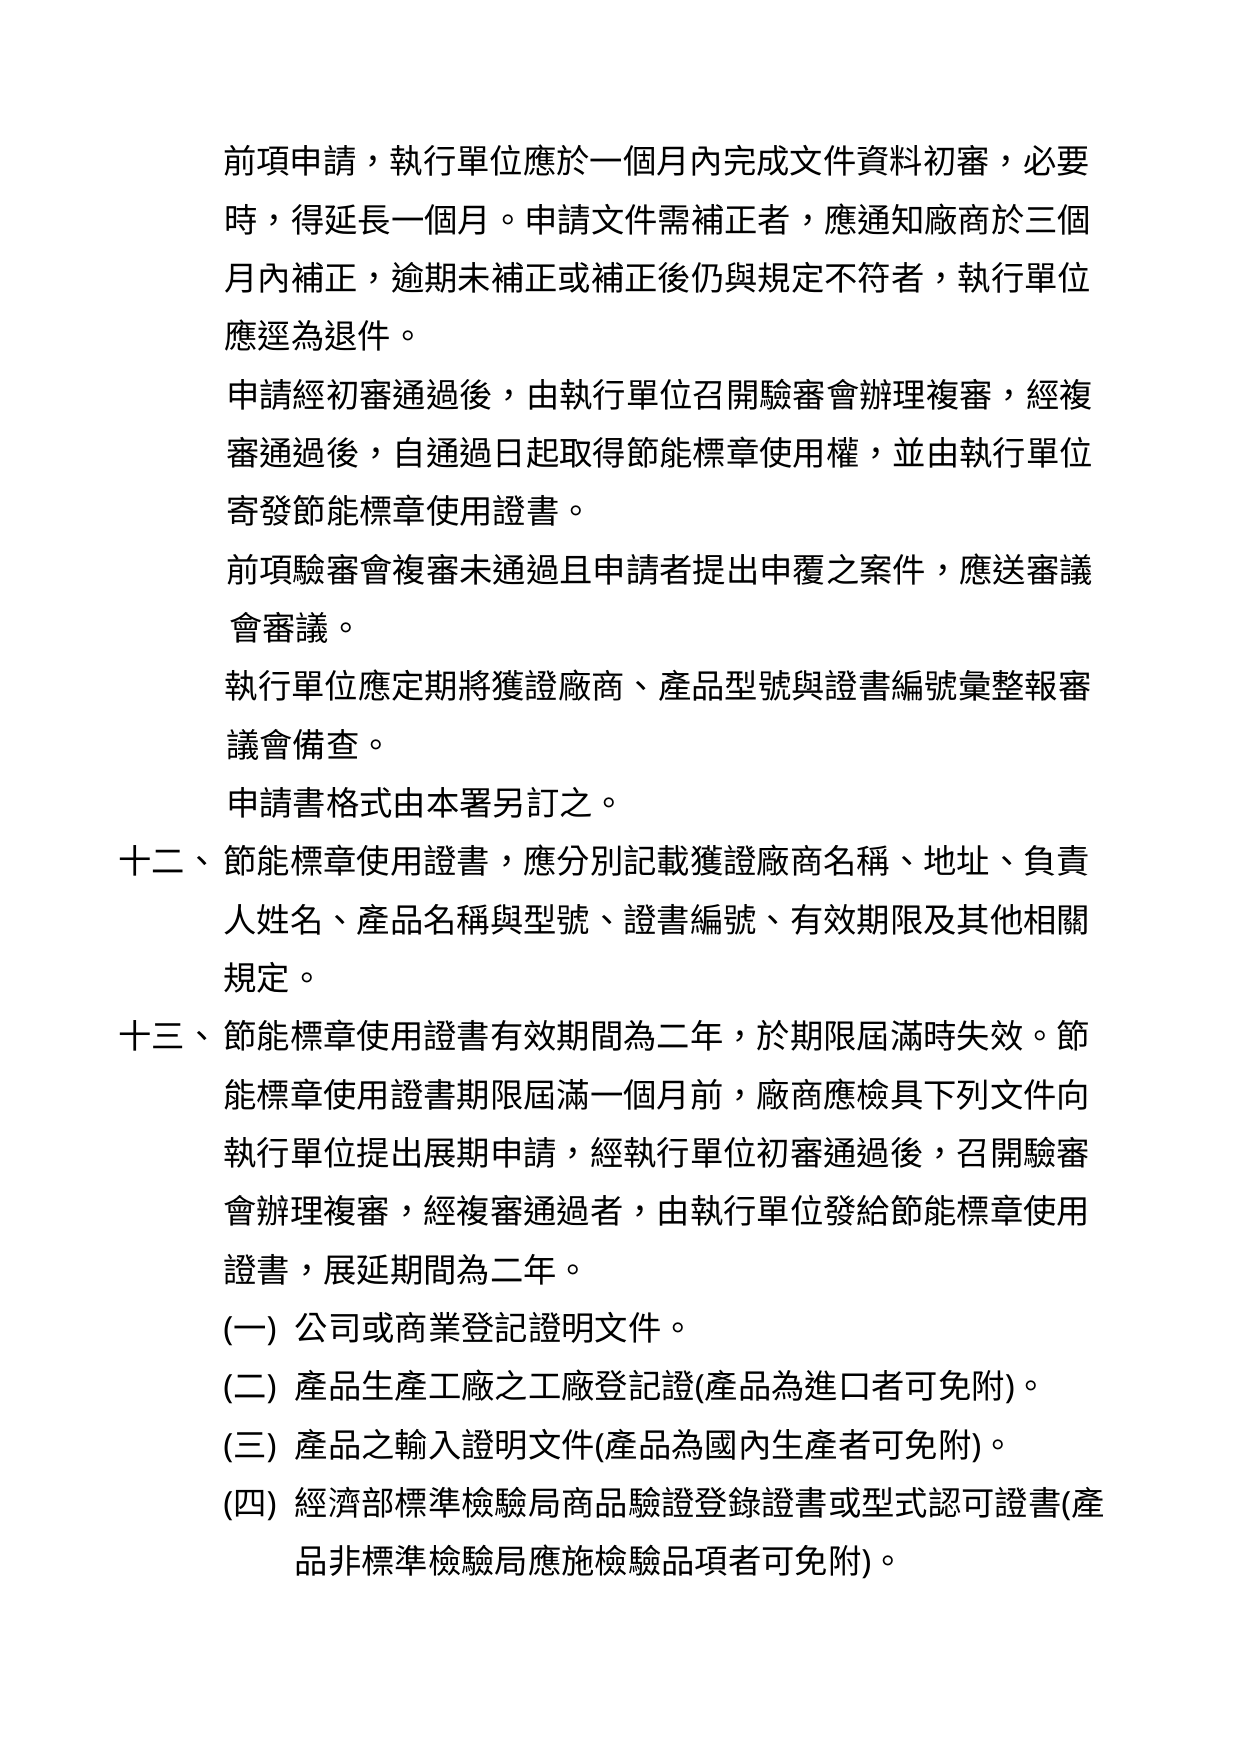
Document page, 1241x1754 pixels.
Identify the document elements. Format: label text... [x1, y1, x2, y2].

text 申請書格式由本署另訂之。 [223, 769, 1122, 827]
list 產品生產工廠之工廠登記證(產品為進口者可免附)。 [223, 1352, 1122, 1410]
text 執行單位應定期將獲證廠商、產品型號與證書編號彙整報審議會備查。 [224, 652, 1122, 769]
text 申請經初審通過後，由執行單位召開驗審會辦理複審，經複審通過後，自通過日起取得節能標章使用權，並由執行單位寄發節能標章使用證書。 [226, 360, 1122, 535]
list 產品之輸入證明文件(產品為國內生產者可免附)。 [223, 1410, 1122, 1469]
text 前項申請，執行單位應於一個月內完成文件資料初審，必要時，得延長一個月。申請文件需補正者，應通知廠商於三個月內補正，逾期未補正或補正後仍與規定不符者，執行單位應逕為退件。 [223, 127, 1122, 360]
list 節能標章使用證書，應分別記載獲證廠商名稱、地址、負責人姓名、產品名稱與型號、證書編號、有效期限及其他相關規定。 [118, 827, 1122, 1002]
list 公司或商業登記證明文件。 [223, 1294, 1122, 1352]
text 前項驗審會複審未通過且申請者提出申覆之案件，應送審議會審議。 [226, 535, 1122, 652]
list 經濟部標準檢驗局商品驗證登錄證書或型式認可證書(產品非標準檢驗局應施檢驗品項者可免附)。 [223, 1469, 1122, 1585]
list 節能標章使用證書有效期間為二年，於期限屆滿時失效。節能標章使用證書期限屆滿一個月前，廠商應檢具下列文件向執行單位提出展期申請，經執行單位初審通過後，召開驗審會辦理複審，經複審通過者，由執行單位發給節能標章使用證書，展延期間為二年。 [118, 1002, 1122, 1294]
